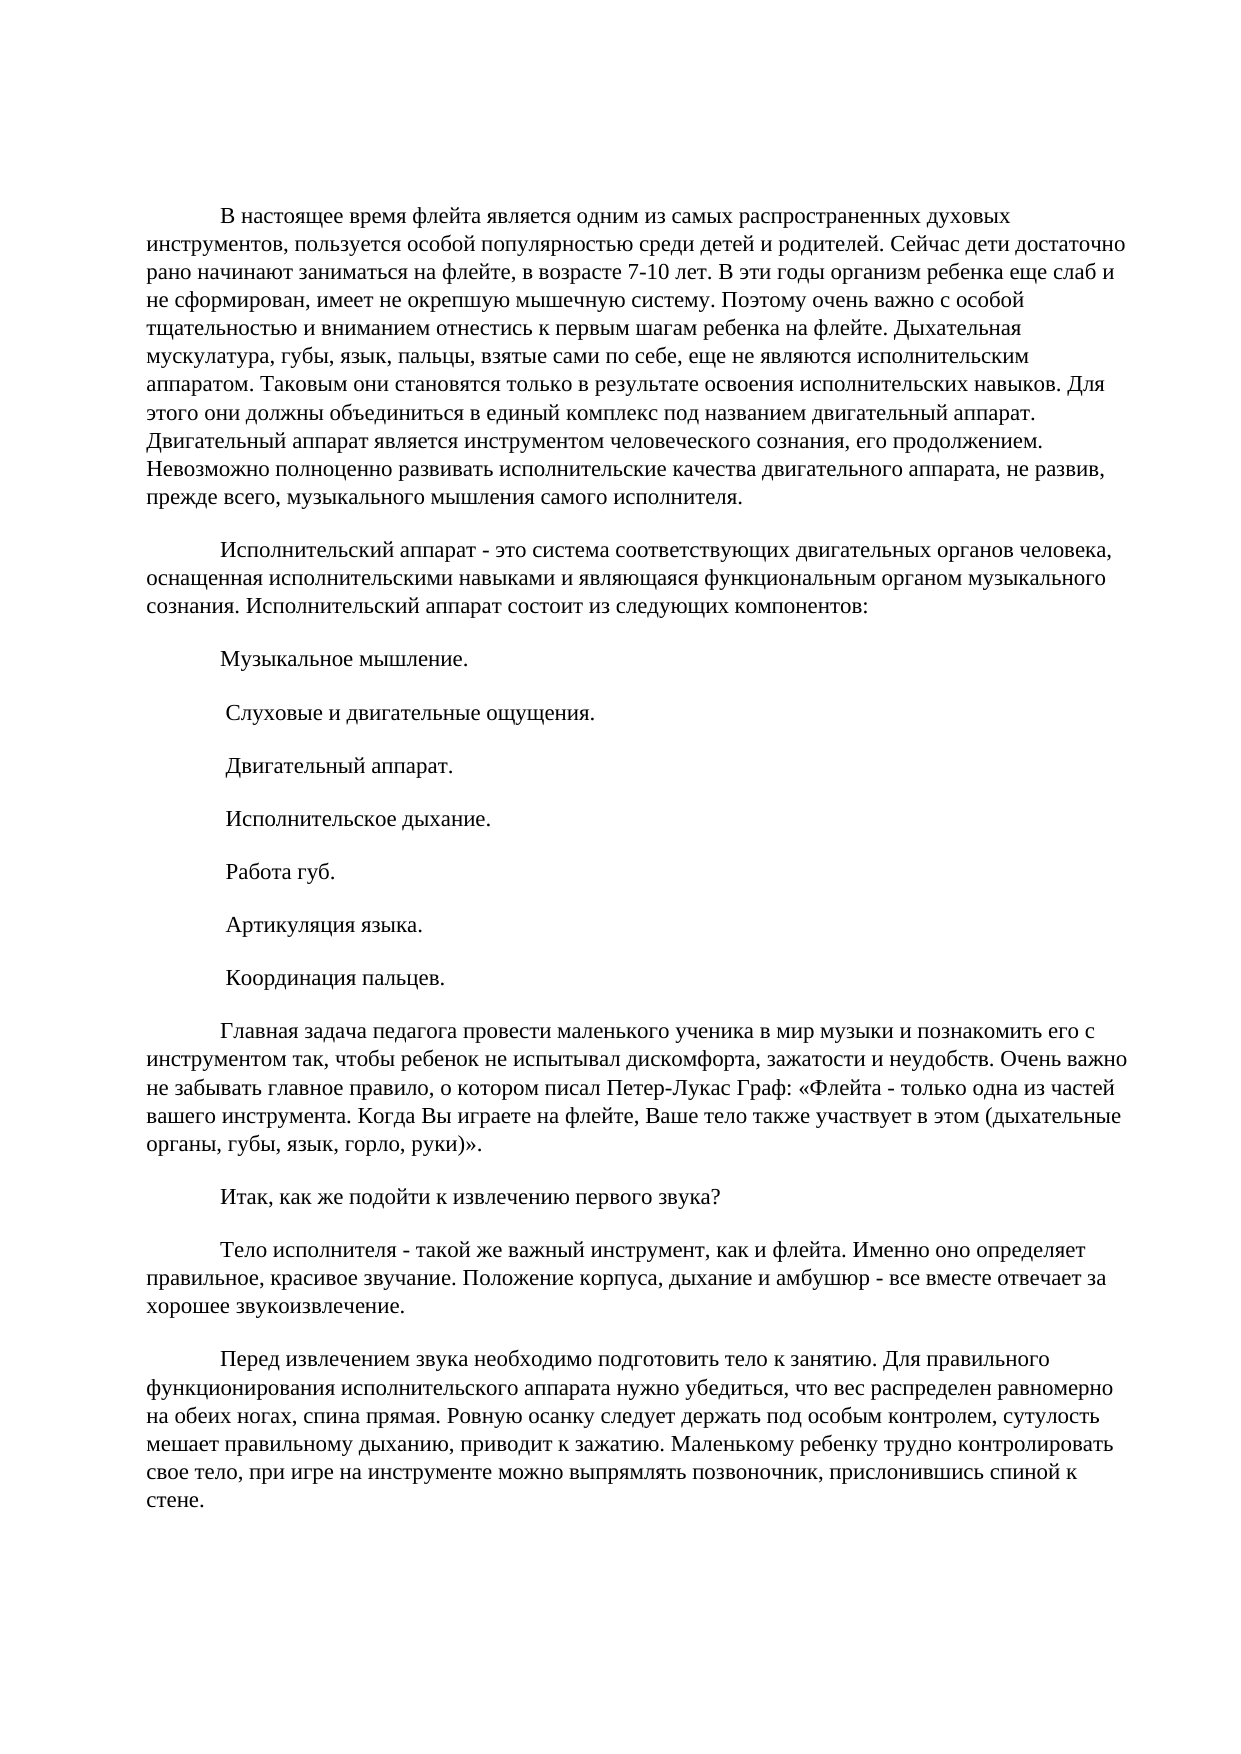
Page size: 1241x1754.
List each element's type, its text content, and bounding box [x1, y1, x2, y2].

text Перед извлечением звука необходимо подготовить тело к занятию. Для правильного функционирования исполнительского аппарата нужно убедиться, что вес распределен равномерно на обеих ногах, спина прямая. Ровную осанку следует держать под особым контролем, сутулость мешает правильному дыханию, приводит к зажатию. Маленькому ребенку трудно контролировать свое тело, при игре на инструменте можно выпрямлять позвоночник, прислонившись спиной к стене. [146, 1344, 1130, 1513]
text Главная задача педагога провести маленького ученика в мир музыки и познакомить его с инструментом так, чтобы ребенок не испытывал дискомфорта, зажатости и неудобств. Очень важно не забывать главное правило, о котором писал Петер-Лукас Граф: «Флейта - только одна из частей вашего инструмента. Когда Вы играете на флейте, Ваше тело также участвует в этом (дыхательные органы, губы, язык, горло, руки)». [146, 1016, 1130, 1157]
text Артикуляция языка. [225, 910, 1130, 938]
text Слуховые и двигательные ощущения. [225, 697, 1130, 726]
text Работа губ. [225, 857, 1130, 885]
text Музыкальное мышление. [146, 644, 1130, 672]
text Двигательный аппарат. [225, 751, 1130, 779]
text Исполнительское дыхание. [225, 804, 1130, 832]
text Тело исполнителя - такой же важный инструмент, как и флейта. Именно оно определяет правильное, красивое звучание. Положение корпуса, дыхание и амбушюр - все вместе отвечает за хорошее звукоизвлечение. [146, 1235, 1130, 1319]
text В настоящее время флейта является одним из самых распространенных духовых инструментов, пользуется особой популярностью среди детей и родителей. Сейчас дети достаточно рано начинают заниматься на флейте, в возрасте 7-10 лет. В эти годы организм ребенка еще слаб и не сформирован, имеет не окрепшую мышечную систему. Поэтому очень важно с особой тщательностью и вниманием отнестись к первым шагам ребенка на флейте. Дыхательная мускулатура, губы, язык, пальцы, взятые сами по себе, еще не являются исполнительским аппаратом. Таковым они становятся только в результате освоения исполнительских навыков. Для этого они должны объединиться в единый комплекс под названием двигательный аппарат. Двигательный аппарат является инструментом человеческого сознания, его продолжением. Невозможно полноценно развивать исполнительские качества двигательного аппарата, не развив, прежде всего, музыкального мышления самого исполнителя. [146, 201, 1130, 510]
text Итак, как же подойти к извлечению первого звука? [146, 1182, 1130, 1210]
text Координация пальцев. [225, 963, 1130, 991]
text Исполнительский аппарат - это система соответствующих двигательных органов человека, оснащенная исполнительскими навыками и являющаяся функциональным органом музыкального сознания. Исполнительский аппарат состоит из следующих компонентов: [146, 535, 1130, 619]
